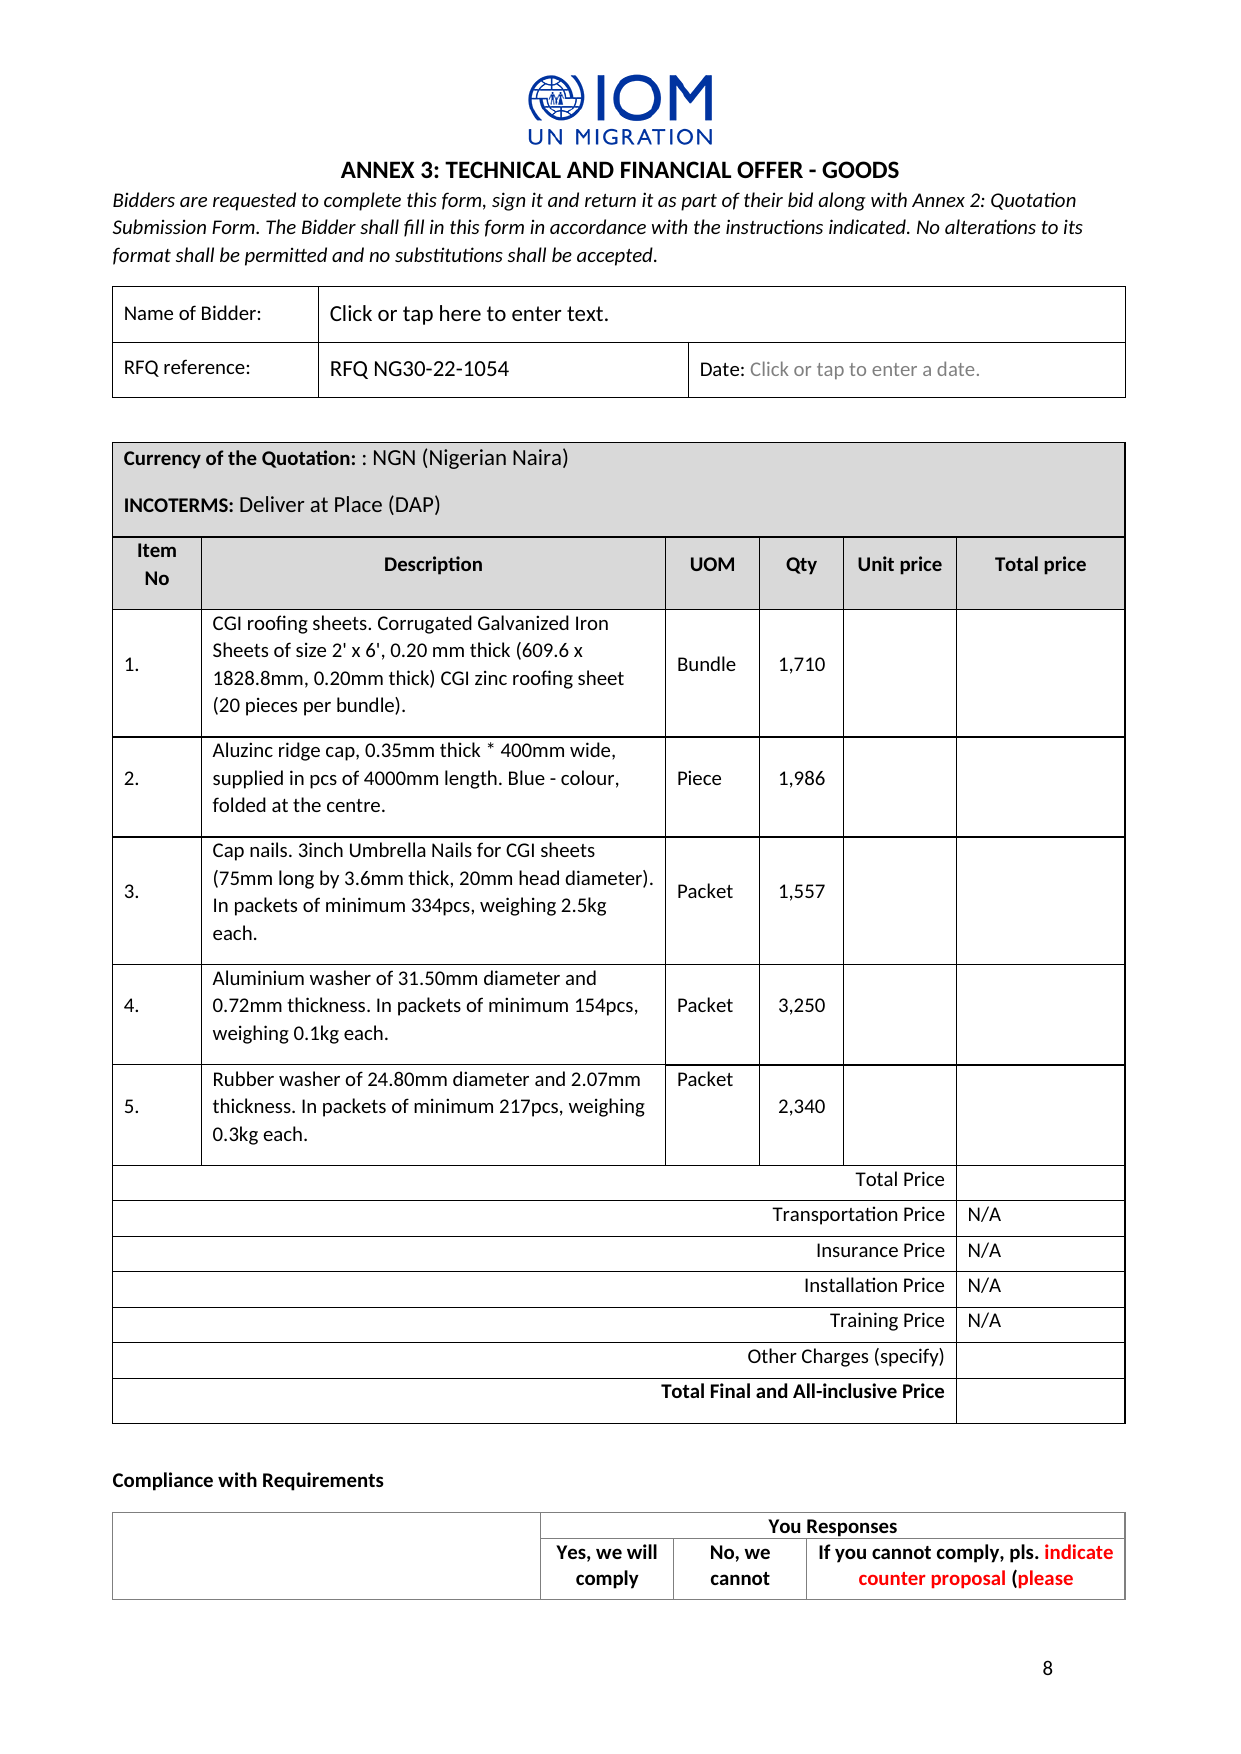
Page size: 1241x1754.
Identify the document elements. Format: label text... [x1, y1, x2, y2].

table_cell Cap nails. 3inch Umbrella Nails for CGI sheets (75mm long by 3.6mm thick, 20mm head diameter). In packets of minimum 334pcs, weighing 2.5kg each. [202, 838, 665, 964]
table_cell 3. [113, 838, 201, 964]
table_cell N/A [957, 1272, 1124, 1307]
table_cell N/A [957, 1201, 1124, 1236]
table_cell Packet [666, 1066, 759, 1165]
table_cell [957, 1166, 1124, 1200]
table_cell 3,250 [760, 965, 843, 1064]
table_cell 2. [113, 738, 201, 836]
table_cell [844, 610, 956, 736]
picture [524, 73, 716, 146]
table_cell N/A [957, 1237, 1124, 1271]
table_cell Description [202, 538, 665, 609]
table_cell [957, 965, 1124, 1064]
table_cell 2,340 [760, 1066, 843, 1165]
table_cell Unit price [844, 538, 956, 609]
table_cell 1,710 [760, 610, 843, 736]
text Bidders are requested to complete this form, sign it and return it as part of their bid along with Annex 2: Quotation Submission Form. The Bidder shall fill in this form in accordance with the instructions indicated. No alterations to its format shall be permitted and no substitutions shall be accepted. [112, 187, 1128, 267]
table_cell N/A [957, 1308, 1124, 1342]
table_cell [957, 838, 1124, 964]
table_cell Total Final and All-inclusive Price [113, 1379, 956, 1423]
table_cell [957, 1343, 1124, 1377]
table_cell Training Price [113, 1308, 956, 1342]
table_cell [957, 610, 1124, 736]
table_header Name of Bidder: [113, 287, 318, 342]
table_cell UOM [666, 538, 759, 609]
table_cell [957, 1379, 1124, 1423]
table_cell 1. [113, 610, 201, 736]
table_cell RFQ reference: [113, 343, 318, 397]
table_cell [844, 838, 956, 964]
table_cell [957, 1066, 1124, 1165]
table_cell Qty [760, 538, 843, 609]
text Compliance with Requirements [112, 1468, 1128, 1493]
table_header Currency of the Quotation: INCOTERMS: [113, 443, 1124, 536]
table_cell Installation Price [113, 1272, 956, 1307]
table_cell If you cannot comply, pls. indicate counter proposal (please complete this column) [807, 1539, 1124, 1599]
table_cell Item No [113, 538, 201, 609]
table_cell Transportation Price [113, 1201, 956, 1236]
table_cell 4. [113, 965, 201, 1064]
table_cell Piece [666, 738, 759, 836]
table_cell Date: [689, 343, 1125, 397]
subtitle ANNEX 3: TECHNICAL AND FINANCIAL OFFER - GOODS [112, 154, 1128, 185]
table_cell Packet [666, 838, 759, 964]
table_cell Yes, we will comply [541, 1539, 673, 1599]
table_header [113, 1513, 540, 1599]
table_cell Insurance Price [113, 1237, 956, 1271]
table_cell [957, 738, 1124, 836]
table_cell Rubber washer of 24.80mm diameter and 2.07mm thickness. In packets of minimum 217pcs, weighing 0.3kg each. [202, 1065, 665, 1165]
table_cell 5. [113, 1065, 201, 1165]
table_cell Packet [666, 965, 759, 1064]
table_cell [844, 1066, 956, 1165]
table_cell Other Charges (specify) [113, 1343, 956, 1377]
table_cell Total Price [113, 1166, 956, 1200]
table_cell [844, 965, 956, 1064]
table_cell 1,986 [760, 738, 843, 836]
table_cell Total price [957, 538, 1124, 609]
table_cell Bundle [666, 610, 759, 736]
table_cell CGI roofing sheets. Corrugated Galvanized Iron Sheets of size 2' x 6', 0.20 mm thick (609.6 x 1828.8mm, 0.20mm thick) CGI zinc roofing sheet (20 pieces per bundle). [202, 610, 665, 736]
table_header You Responses [541, 1513, 1124, 1538]
table_cell [844, 738, 956, 836]
table_cell 1,557 [760, 838, 843, 964]
table_cell Aluminium washer of 31.50mm diameter and 0.72mm thickness. In packets of minimum 154pcs, weighing 0.1kg each. [202, 965, 665, 1064]
table_cell No, we cannot comply [674, 1539, 806, 1599]
table_cell Aluzinc ridge cap, 0.35mm thick * 400mm wide, supplied in pcs of 4000mm length. Blue - colour, folded at the centre. [202, 738, 665, 836]
